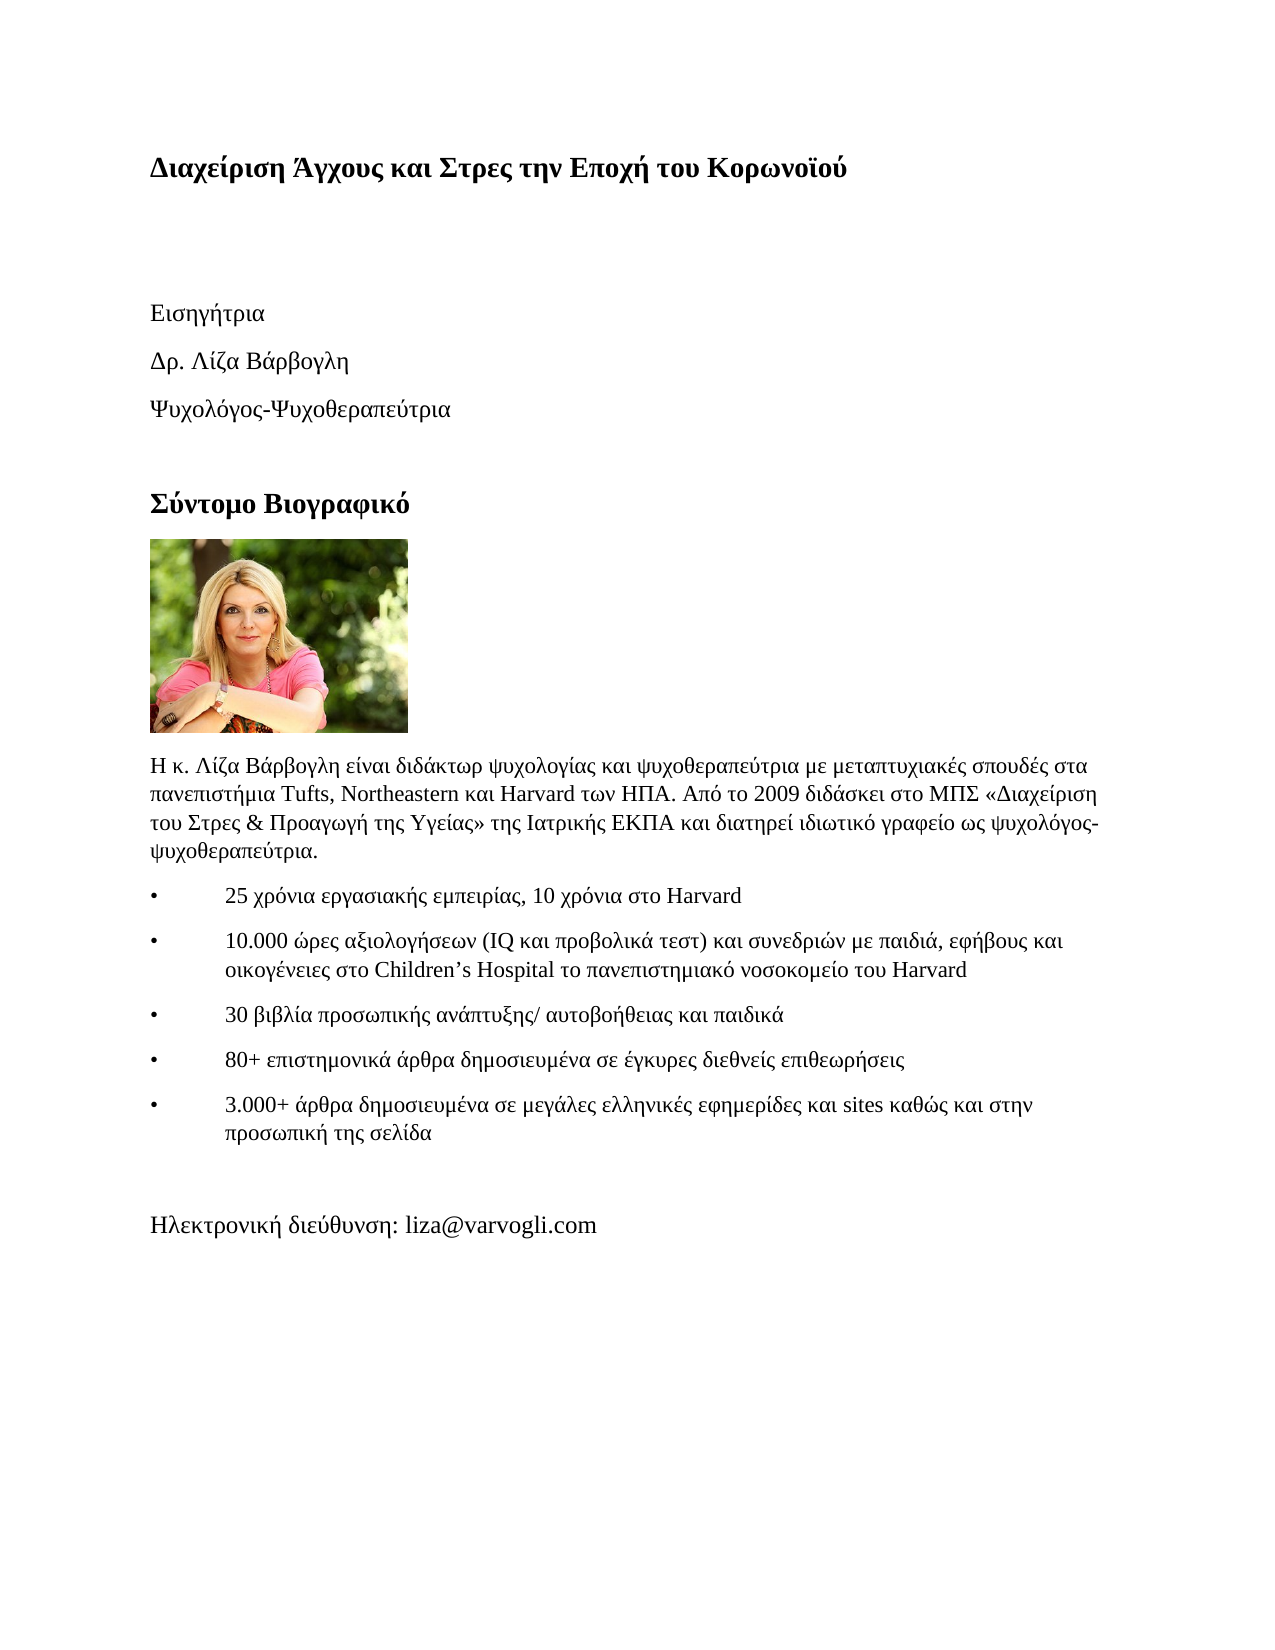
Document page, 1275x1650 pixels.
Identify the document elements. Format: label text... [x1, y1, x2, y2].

text Δρ. Λίζα Βάρβογλη [150, 346, 1125, 375]
text • 80+ επιστημονικά άρθρα δημοσιευμένα σε έγκυρες διεθνείς επιθεωρήσεις [150, 1046, 1125, 1072]
text • 25 χρόνια εργασιακής εμπειρίας, 10 χρόνια στο Harvard [150, 882, 1125, 908]
text Η κ. Λίζα Βάρβογλη είναι διδάκτωρ ψυχολογίας και ψυχοθεραπεύτρια με μεταπτυχιακές σπουδές στα πανεπιστήμια Tufts, Northeastern και Harvard των ΗΠΑ. Από το 2009 διδάσκει στο ΜΠΣ «Διαχείριση του Στρες & Προαγωγή της Υγείας» της Ιατρικής ΕΚΠΑ και διατηρεί ιδιωτικό γραφείο ως ψυχολόγος-ψυχοθεραπεύτρια. [150, 752, 1125, 863]
text Ηλεκτρονική διεύθυνση: liza@varvogli.com [150, 1210, 1125, 1238]
text • 3.000+ άρθρα δημοσιευμένα σε μεγάλες ελληνικές εφημερίδες και sites καθώς και στην προσωπική της σελίδα [150, 1091, 1125, 1146]
text • 30 βιβλία προσωπικής ανάπτυξης/ αυτοβοήθειας και παιδικά [150, 1001, 1125, 1027]
text Εισηγήτρια [150, 298, 1125, 327]
text Διαχείριση Άγχους και Στρες την Εποχή του Κορωνοϊού [150, 150, 1125, 183]
text Σύντομο Βιογραφικό [150, 486, 1125, 520]
text • 10.000 ώρες αξιολογήσεων (IQ και προβολικά τεστ) και συνεδριών με παιδιά, εφήβους και οικογένειες στο Children’s Hospital το πανεπιστημιακό νοσοκομείο του Harvard [150, 927, 1125, 982]
picture [150, 539, 408, 733]
text Ψυχολόγος-Ψυχοθεραπεύτρια [150, 394, 1125, 422]
